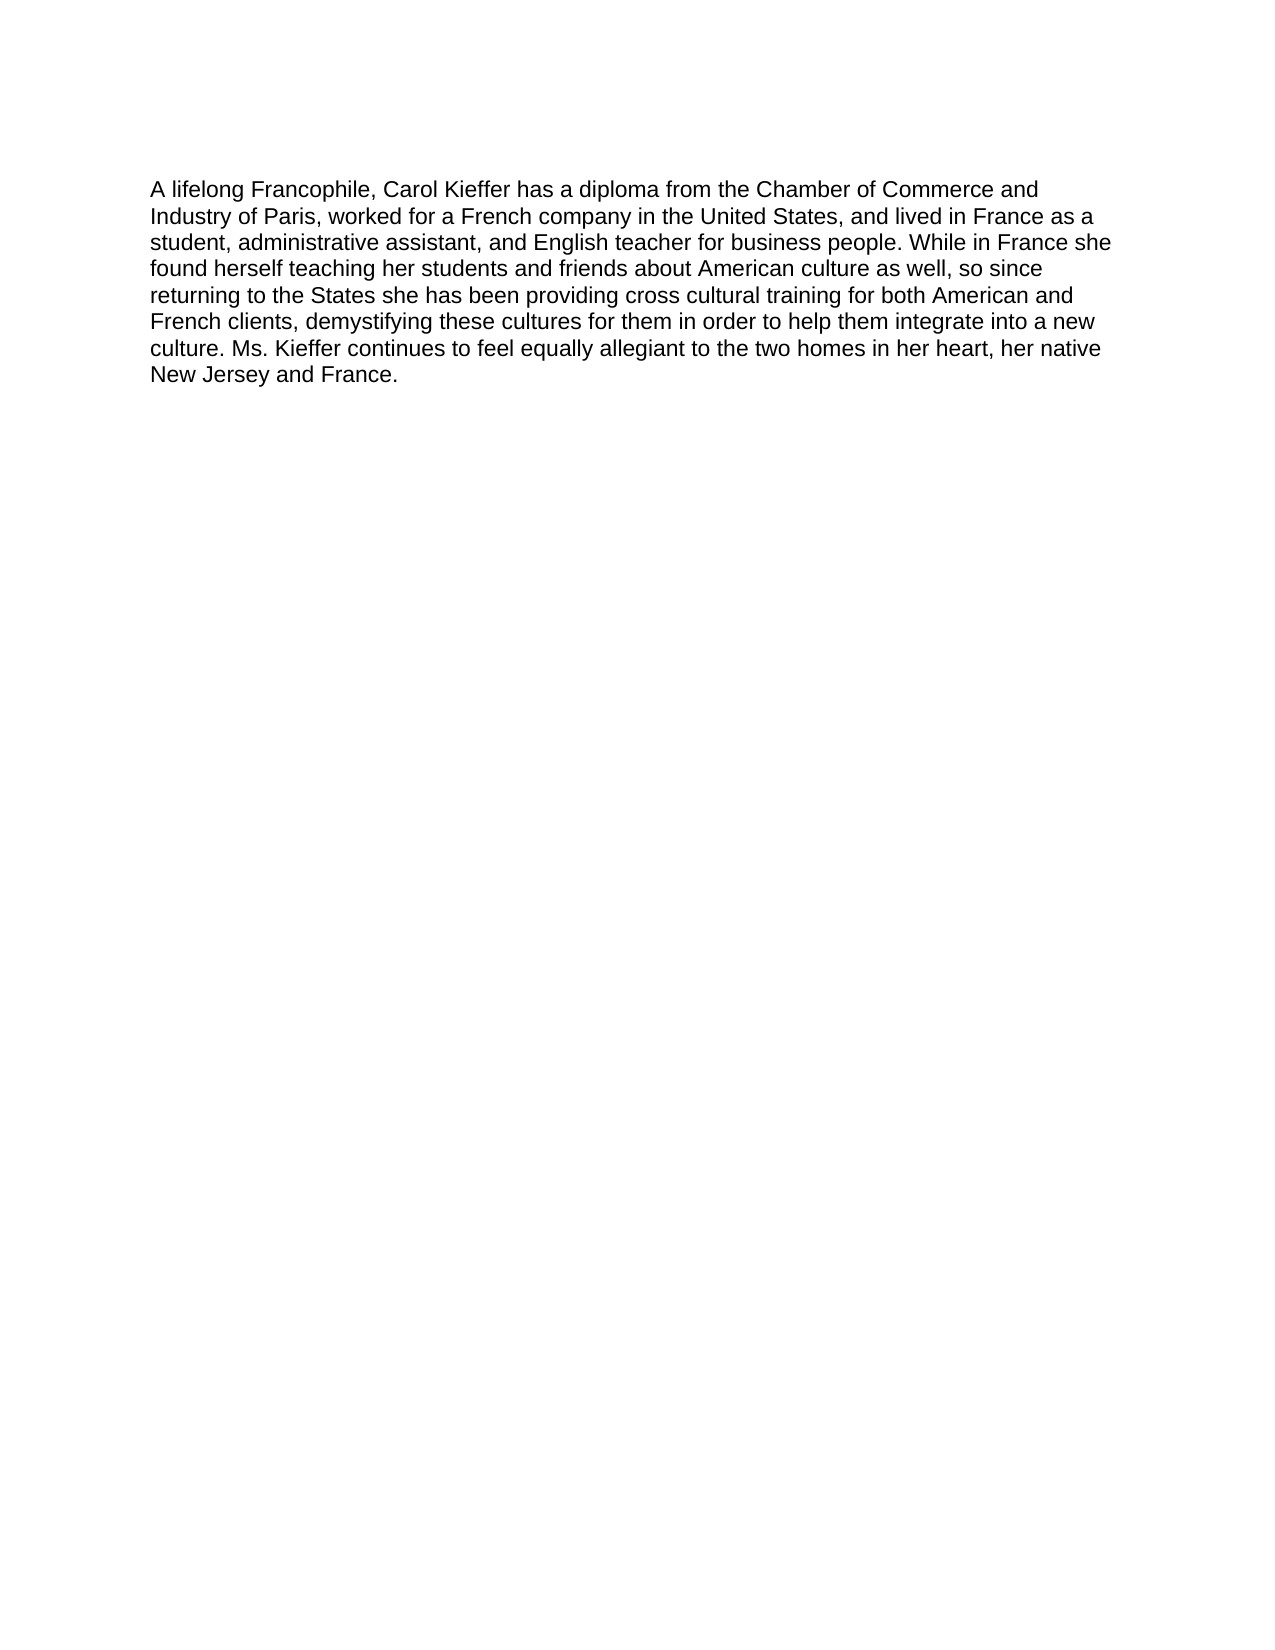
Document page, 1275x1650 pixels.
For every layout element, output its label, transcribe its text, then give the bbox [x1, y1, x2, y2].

text A lifelong Francophile, Carol Kieffer has a diploma from the Chamber of Commerce and Industry of Paris, worked for a French company in the United States, and lived in France as a student, administrative assistant, and English teacher for business people. While in France she found herself teaching her students and friends about American culture as well, so since returning to the States she has been providing cross cultural training for both American and French clients, demystifying these cultures for them in order to help them integrate into a new culture. Ms. Kieffer continues to feel equally allegiant to the two homes in her heart, her native New Jersey and France. [150, 176, 1125, 387]
